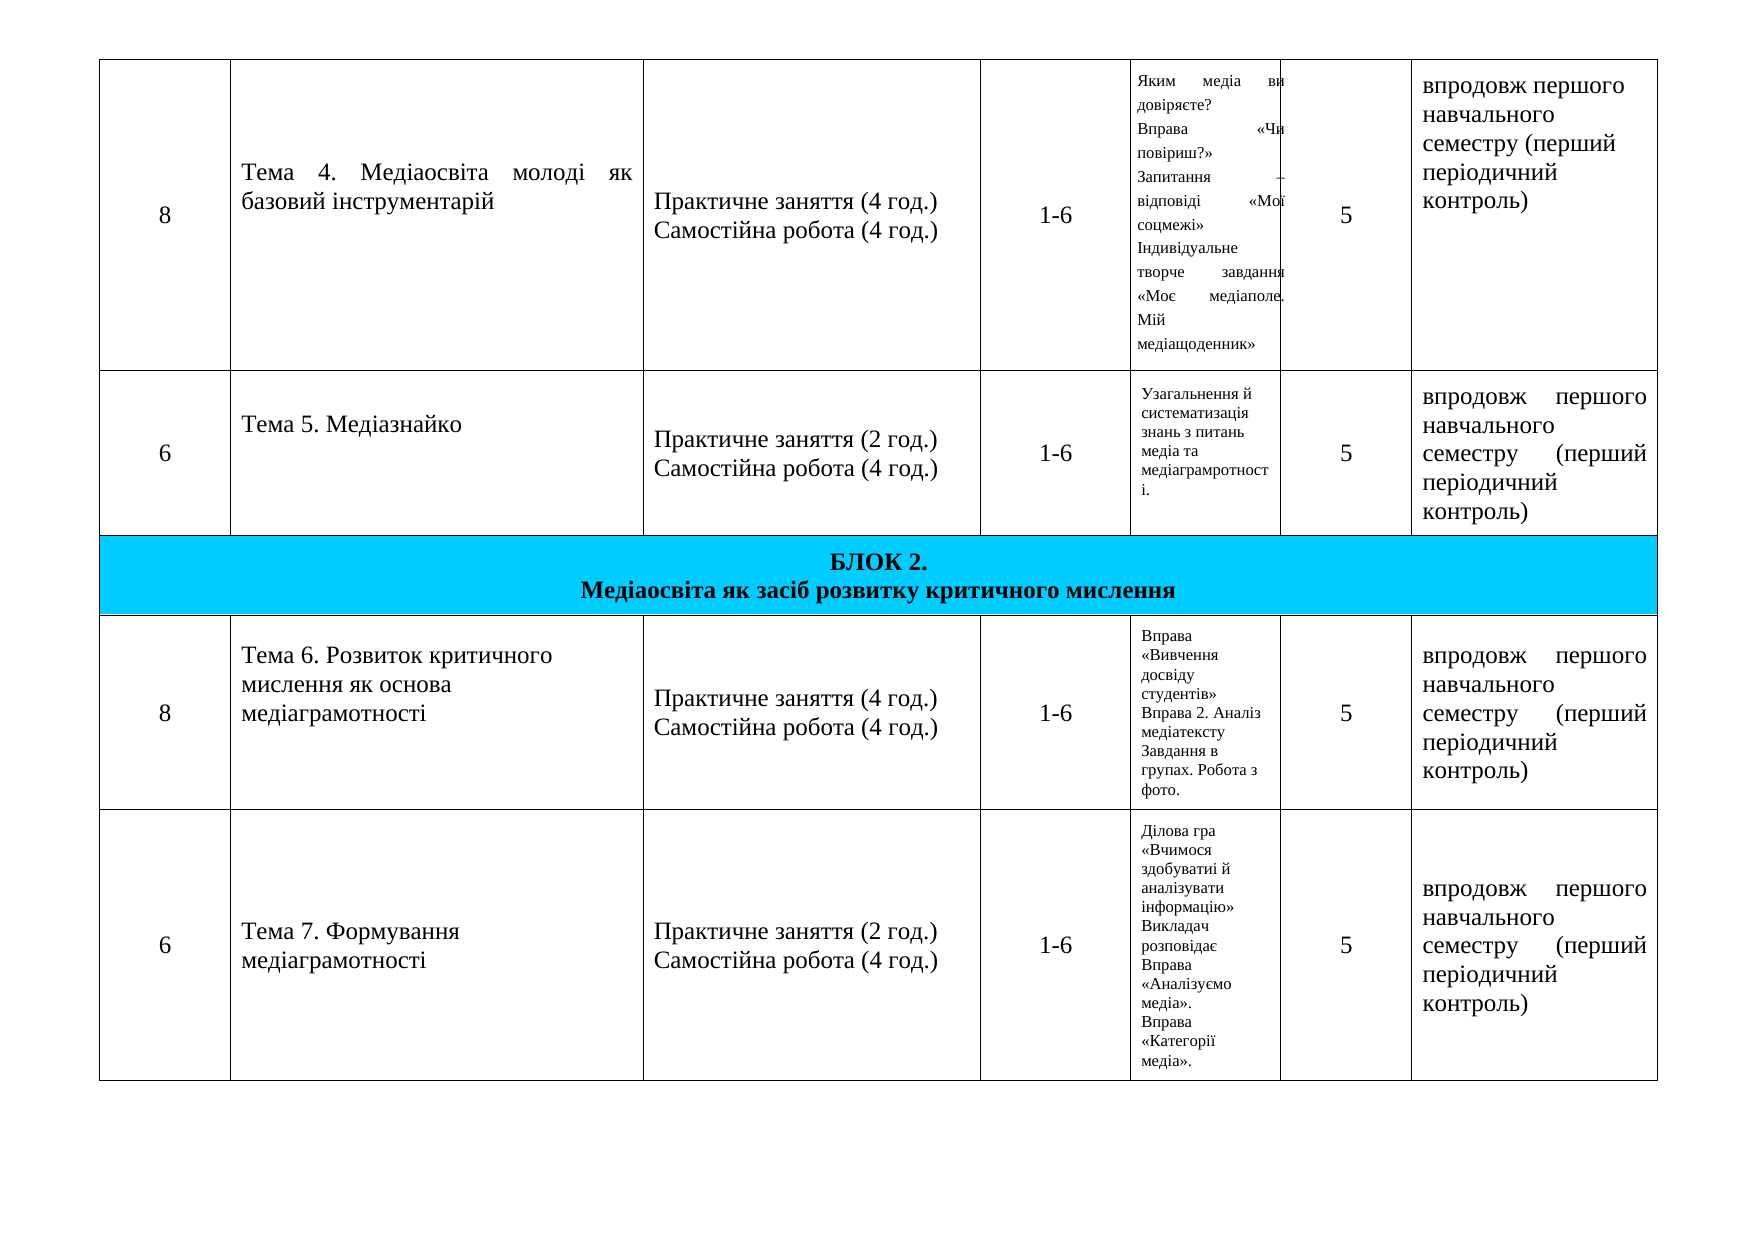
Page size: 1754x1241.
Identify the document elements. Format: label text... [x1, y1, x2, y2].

table_cell Тема 4. Медіаосвіта молоді як базовий інструментарій [231, 60, 643, 369]
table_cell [1412, 810, 1657, 1080]
table_cell БЛОК 2. Медіаосвіта як засіб розвитку критичного мислення [100, 536, 1657, 614]
table_cell Яким медіа ви довіряєте? Вправа «Чи повіриш?» Запитання – відповіді «Мої соцмежі» Індивідуальне творче завдання «Моє медіаполе. Мій медіащоденник» [1131, 60, 1280, 369]
table_cell впродовж першого навчального семестру (перший періодичний контроль) [1412, 371, 1657, 535]
table_cell 6 [100, 371, 230, 535]
table_cell 1-6 [981, 371, 1130, 535]
table_cell Ділова гра «Вчимося здобуватиі й аналізувати інформацію» Викладач розповідає Вправа «Аналізуємо медіа». Вправа «Категорії медіа». [1131, 810, 1280, 1080]
table_cell 8 [100, 60, 230, 369]
table_cell Практичне заняття (4 год.) Самостійна робота (4 год.) [644, 616, 980, 809]
table_cell впродовж першого навчального семестру (перший періодичний контроль) [1412, 616, 1657, 809]
table_cell Узагальнення й систематизація знань з питань медіа та медіаграмротності. [1131, 371, 1280, 535]
table_cell Практичне заняття (2 год.) Самостійна робота (4 год.) [644, 810, 980, 1080]
table_cell 1-6 [981, 616, 1130, 809]
table_cell Вправа «Вивчення досвіду студентів» Вправа 2. Аналіз медіатексту Завдання в групах. Робота з фото. [1131, 616, 1280, 809]
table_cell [1412, 60, 1657, 369]
table_cell Практичне заняття (2 год.) Самостійна робота (4 год.) [644, 371, 980, 535]
table_cell 8 [100, 616, 230, 809]
table_cell Тема 5. Медіазнайко [231, 371, 643, 535]
table_cell Тема 7. Формування медіаграмотності [231, 810, 643, 1080]
table_cell 1-6 [981, 810, 1130, 1080]
table_cell 5 [1281, 810, 1411, 1080]
table_cell 1-6 [981, 60, 1130, 369]
table_cell 5 [1281, 616, 1411, 809]
table_cell 5 [1281, 371, 1411, 535]
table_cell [644, 60, 980, 369]
table_cell 6 [100, 810, 230, 1080]
table_cell 5 [1281, 60, 1411, 369]
table_cell Тема 6. Розвиток критичного мислення як основа медіаграмотності [231, 616, 643, 809]
